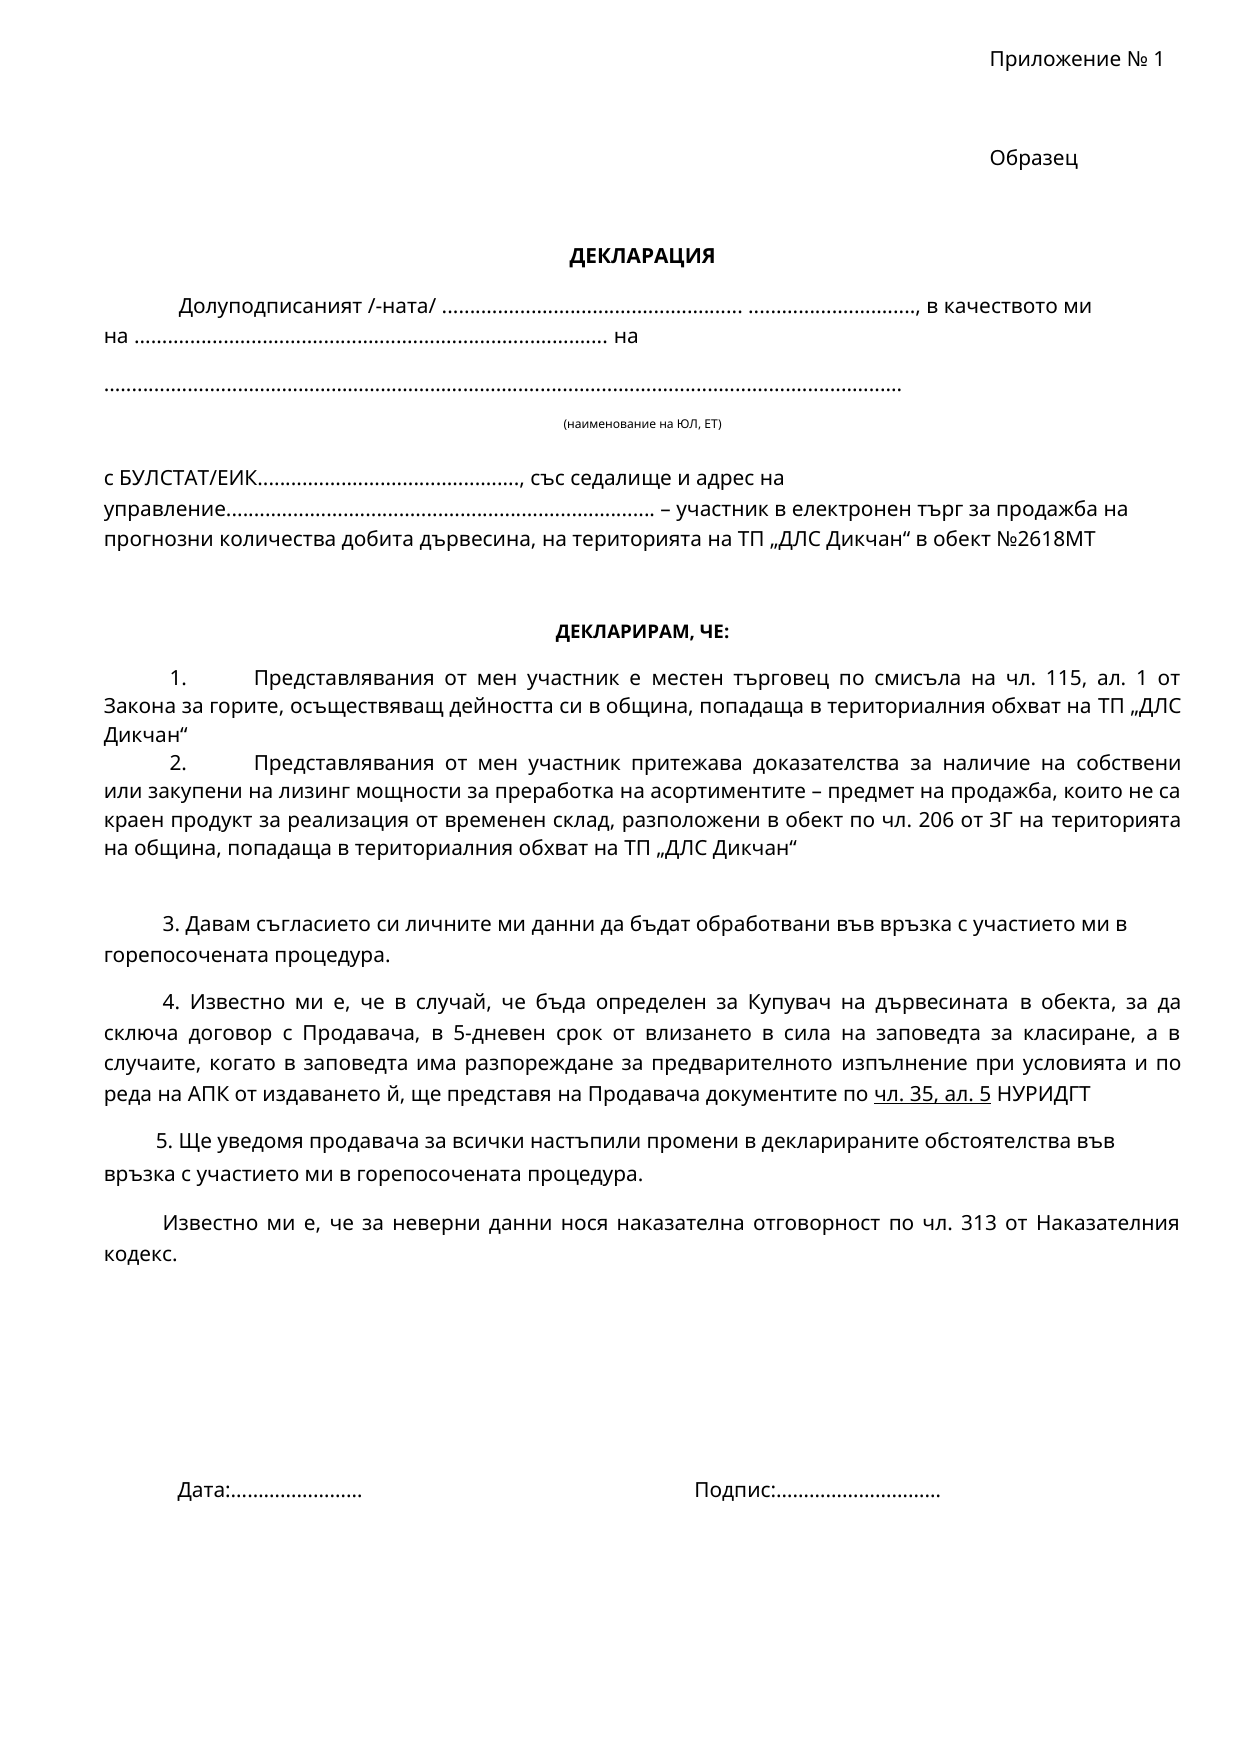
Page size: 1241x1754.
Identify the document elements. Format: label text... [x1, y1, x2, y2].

list Представлявания от мен участник е местен търговец по смисъла на чл. 115, ал. 1 от Закона за горите, осъществяващ дейността си в община, попадаща в териториалния обхват на ТП „ДЛС Дикчан“ [103, 663, 1181, 748]
text 4. Известно ми е, че в случай, че бъда определен за Купувач на дървесината в обекта, за да сключа договор с Продавача, в 5-дневен срок от влизането в сила на заповедта за класиране, а в случаите, когато в заповедта има разпореждане за предварителното изпълнение при условията и по реда на АПК от издаването й, ще представя на Продавача документите по чл. 35, ал. 5 НУРИДГТ [103, 987, 1181, 1107]
list Представлявания от мен участник притежава доказателства за наличие на собствени или закупени на лизинг мощности за преработка на aсортиментите – предмет на продажба, които не са краен продукт за реализация от временен склад, разположени в обект по чл. 206 от ЗГ на територията на община, попадаща в териториалния обхват на ТП „ДЛС Дикчан“ [103, 748, 1181, 862]
text (наименование на ЮЛ, ЕТ) [103, 416, 1181, 444]
text Долуподписаният /-ната/ ...................................................... .............................., в качеството ми на ..................................................................................... на [103, 291, 1181, 350]
text 3. Давам съгласието си личните ми данни да бъдат обработвани във връзка с участието ми в горепосочената процедура. [103, 909, 1181, 968]
text Образец [103, 143, 1181, 171]
text ДЕКЛАРИРАМ, ЧЕ: [103, 619, 1181, 644]
text с БУЛСТАТ/ЕИК..............................................., със седалище и адрес на управление............................................................................. – участник в електронен търг за продажба на прогнозни количества добита дървесина, на територията на ТП „ДЛС Дикчан“ в обект №2618МТ [103, 463, 1181, 553]
text 5. Ще уведомя продавача за всички настъпили промени в декларираните обстоятелства във връзка с участието ми в горепосочената процедура. [103, 1126, 1181, 1187]
text ..........................…………………………………………...................................................................... [103, 369, 1181, 397]
text Дата:…………………… Подпис:………………………… [103, 1475, 1181, 1504]
text ДЕКЛАРАЦИЯ [103, 241, 1181, 270]
text Известно ми е, че за неверни данни нося наказателна отговорност по чл. 313 от Наказателния кодекс. [103, 1208, 1181, 1267]
text Приложение № 1 [103, 44, 1181, 73]
